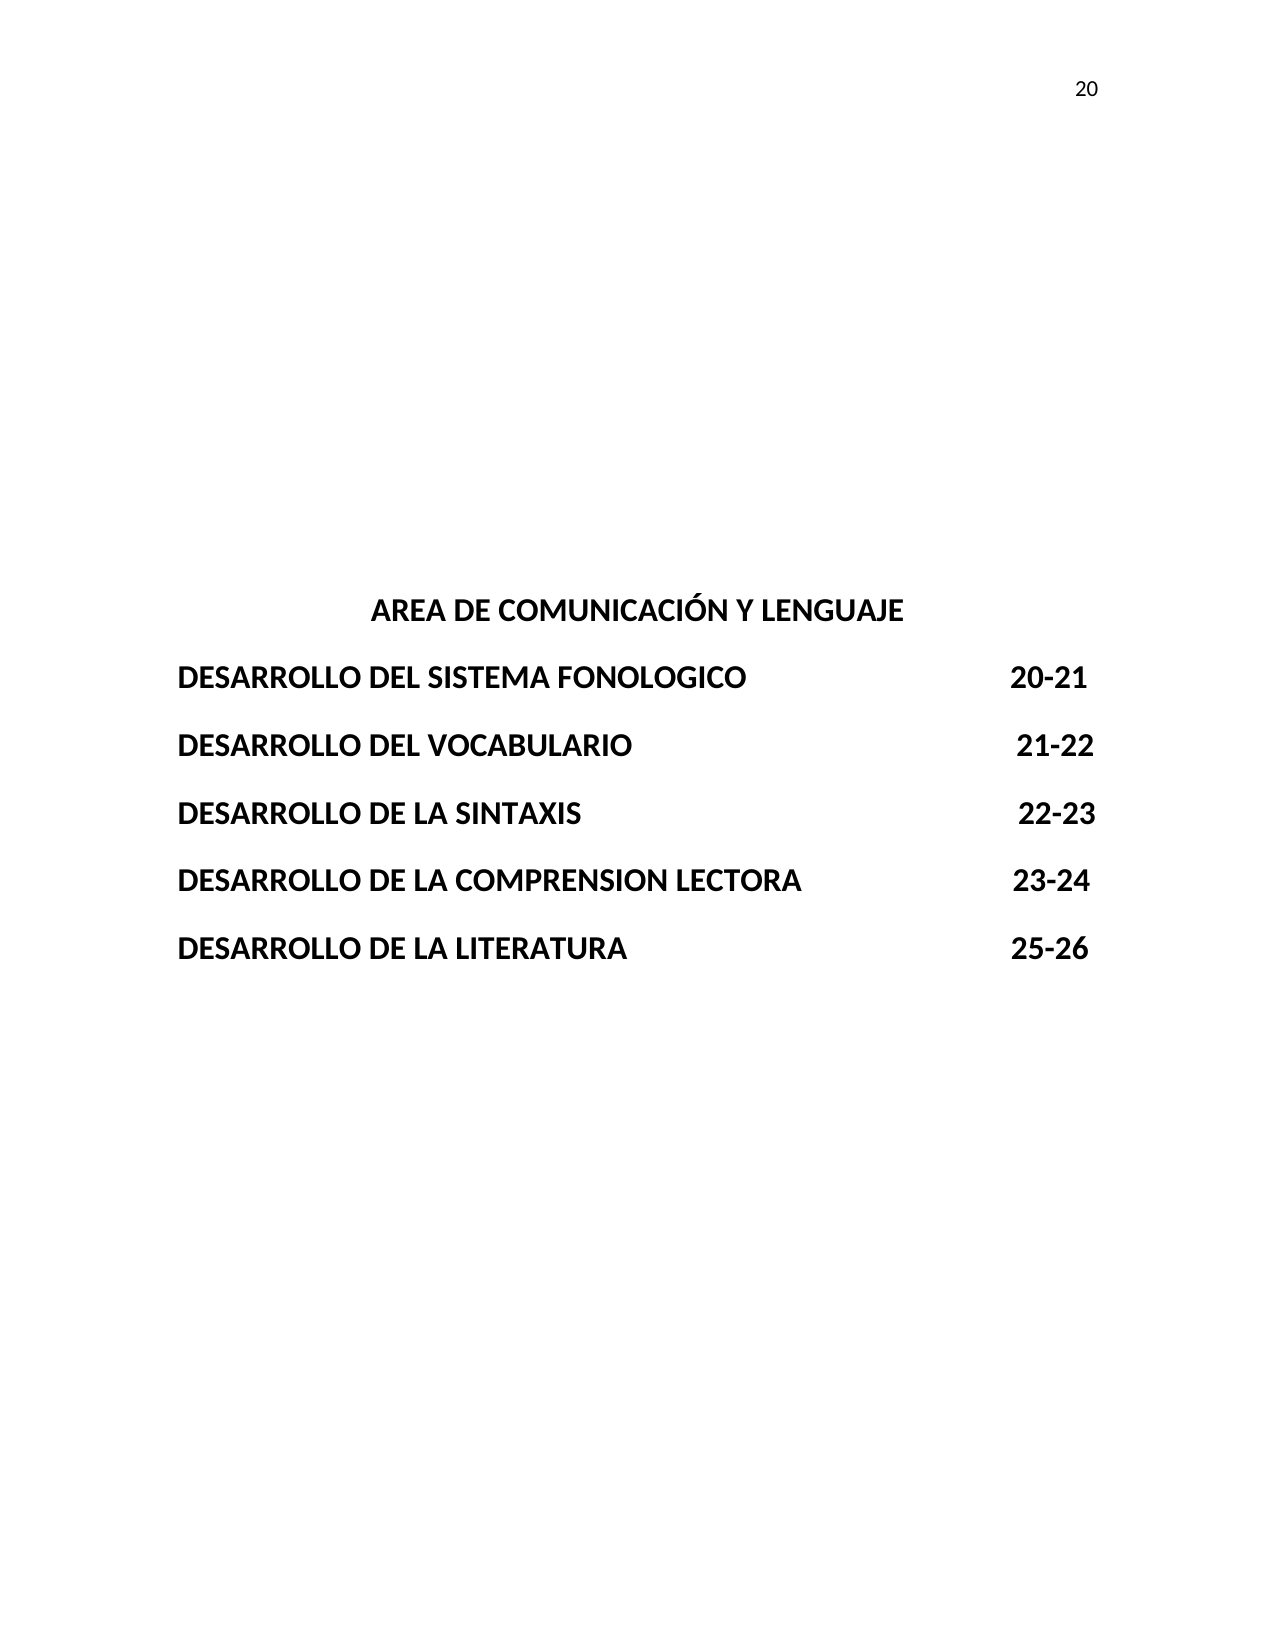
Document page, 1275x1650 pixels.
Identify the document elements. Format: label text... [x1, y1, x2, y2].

text DESARROLLO DE LA COMPRENSION LECTORA 23-24 [177, 859, 1098, 900]
text AREA DE COMUNICACIÓN Y LENGUAJE [177, 589, 1098, 630]
text DESARROLLO DEL VOCABULARIO 21-22 [177, 724, 1098, 765]
text DESARROLLO DE LA LITERATURA 25-26 [177, 927, 1098, 968]
text DESARROLLO DE LA SINTAXIS 22-23 [177, 792, 1098, 832]
text DESARROLLO DEL SISTEMA FONOLOGICO 20-21 [177, 657, 1098, 697]
